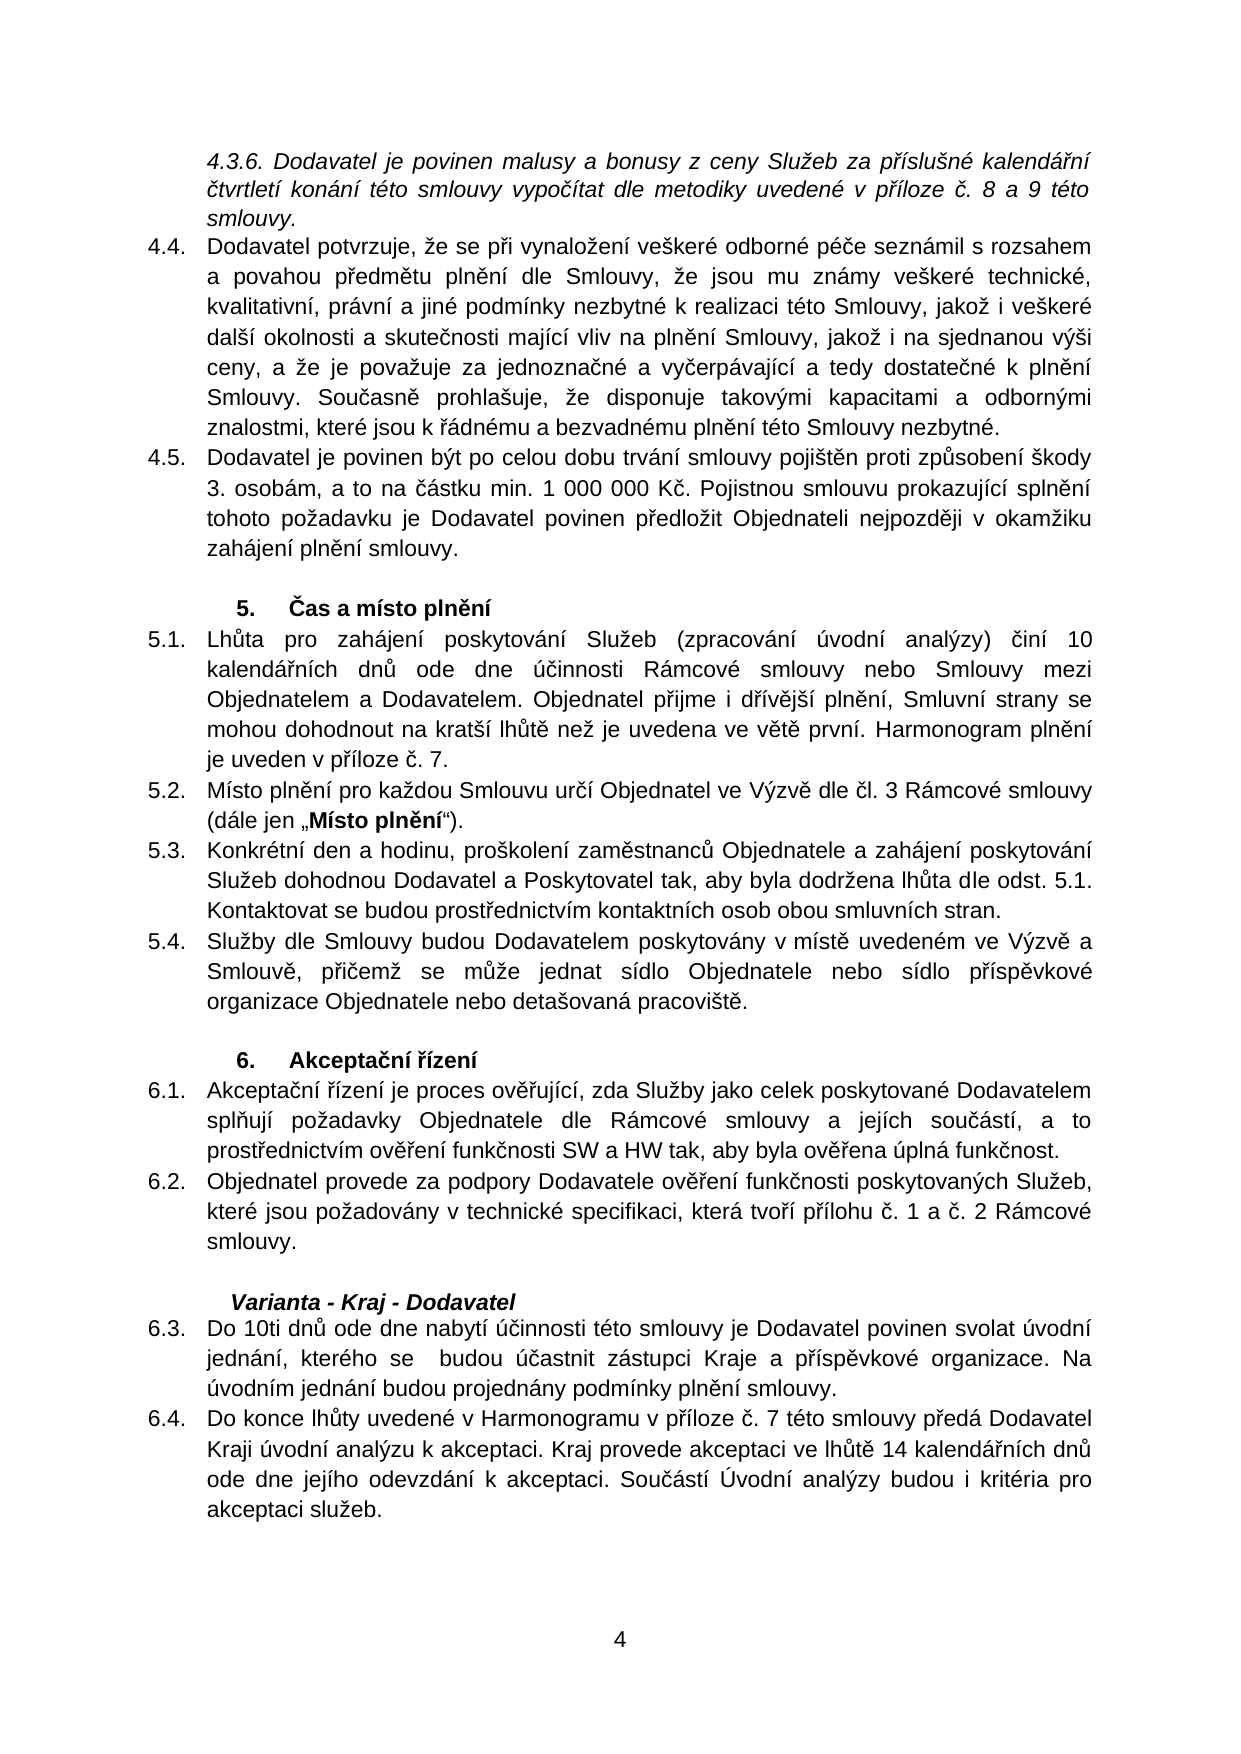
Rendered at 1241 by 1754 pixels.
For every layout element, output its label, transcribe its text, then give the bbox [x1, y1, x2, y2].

list Dodavatel je povinen být po celou dobu trvání smlouvy pojištěn proti způsobení škody 3. osobám, a to na částku min. 1 000 000 Kč. Pojistnou smlouvu prokazující splnění tohoto požadavku je Dodavatel povinen předložit Objednateli nejpozději v okamžiku zahájení plnění smlouvy. [148, 444, 1093, 561]
list Místo plnění pro každou Smlouvu určí Objednatel ve Výzvě dle čl. 3 Rámcové smlouvy (dále jen „Místo plnění“). [148, 777, 1093, 833]
list Akceptační řízení [236, 1047, 1093, 1073]
list Do 10ti dnů ode dne nabytí účinnosti této smlouvy je Dodavatel povinen svolat úvodní jednání, kterého se budou účastnit zástupci Kraje a příspěvkové organizace. Na úvodním jednání budou projednány podmínky plnění smlouvy. [148, 1315, 1093, 1402]
list Do konce lhůty uvedené v Harmonogramu v příloze č. 7 této smlouvy předá Dodavatel Kraji úvodní analýzu k akceptaci. Kraj provede akceptaci ve lhůtě 14 kalendářních dnů ode dne jejího odevzdání k akceptaci. Součástí Úvodní analýzy budou i kritéria pro akceptaci služeb. [148, 1405, 1093, 1522]
text Varianta - Kraj - Dodavatel [230, 1288, 1093, 1315]
list Čas a místo plnění [236, 595, 1093, 622]
list Objednatel provede za podpory Dodavatele ověření funkčnosti poskytovaných Služeb, které jsou požadovány v technické specifikaci, která tvoří přílohu č. 1 a č. 2 Rámcové smlouvy. [148, 1168, 1093, 1254]
list Služby dle Smlouvy budou Dodavatelem poskytovány v místě uvedeném ve Výzvě a Smlouvě, přičemž se může jednat sídlo Objednatele nebo sídlo příspěvkové organizace Objednatele nebo detašovaná pracoviště. [148, 928, 1093, 1014]
list Lhůta pro zahájení poskytování Služeb (zpracování úvodní analýzy) činí 10 kalendářních dnů ode dne účinnosti Rámcové smlouvy nebo Smlouvy mezi Objednatelem a Dodavatelem. Objednatel přijme i dřívější plnění, Smluvní strany se mohou dohodnout na kratší lhůtě než je uvedena ve větě první. Harmonogram plnění je uveden v příloze č. 7. [148, 626, 1093, 773]
list Akceptační řízení je proces ověřující, zda Služby jako celek poskytované Dodavatelem splňují požadavky Objednatele dle Rámcové smlouvy a jejích součástí, a to prostřednictvím ověření funkčnosti SW a HW tak, aby byla ověřena úplná funkčnost. [148, 1077, 1093, 1164]
list Dodavatel potvrzuje, že se při vynaložení veškeré odborné péče seznámil s rozsahem a povahou předmětu plnění dle Smlouvy, že jsou mu známy veškeré technické, kvalitativní, právní a jiné podmínky nezbytné k realizaci této Smlouvy, jakož i veškeré další okolnosti a skutečnosti mající vliv na plnění Smlouvy, jakož i na sjednanou výši ceny, a že je považuje za jednoznačné a vyčerpávající a tedy dostatečné k plnění Smlouvy. Současně prohlašuje, že disponuje takovými kapacitami a odbornými znalostmi, které jsou k řádnému a bezvadnému plnění této Smlouvy nezbytné. [148, 233, 1093, 441]
list Konkrétní den a hodinu, proškolení zaměstnanců Objednatele a zahájení poskytování Služeb dohodnou Dodavatel a Poskytovatel tak, aby byla dodržena lhůta dle odst. 5.1. Kontaktovat se budou prostřednictvím kontaktních osob obou smluvních stran. [148, 837, 1093, 924]
text 4.3.6. Dodavatel je povinen malusy a bonusy z ceny Služeb za příslušné kalendářní čtvrtletí konání této smlouvy vypočítat dle metodiky uvedené v příloze č. 8 a 9 této smlouvy. [207, 148, 1093, 231]
